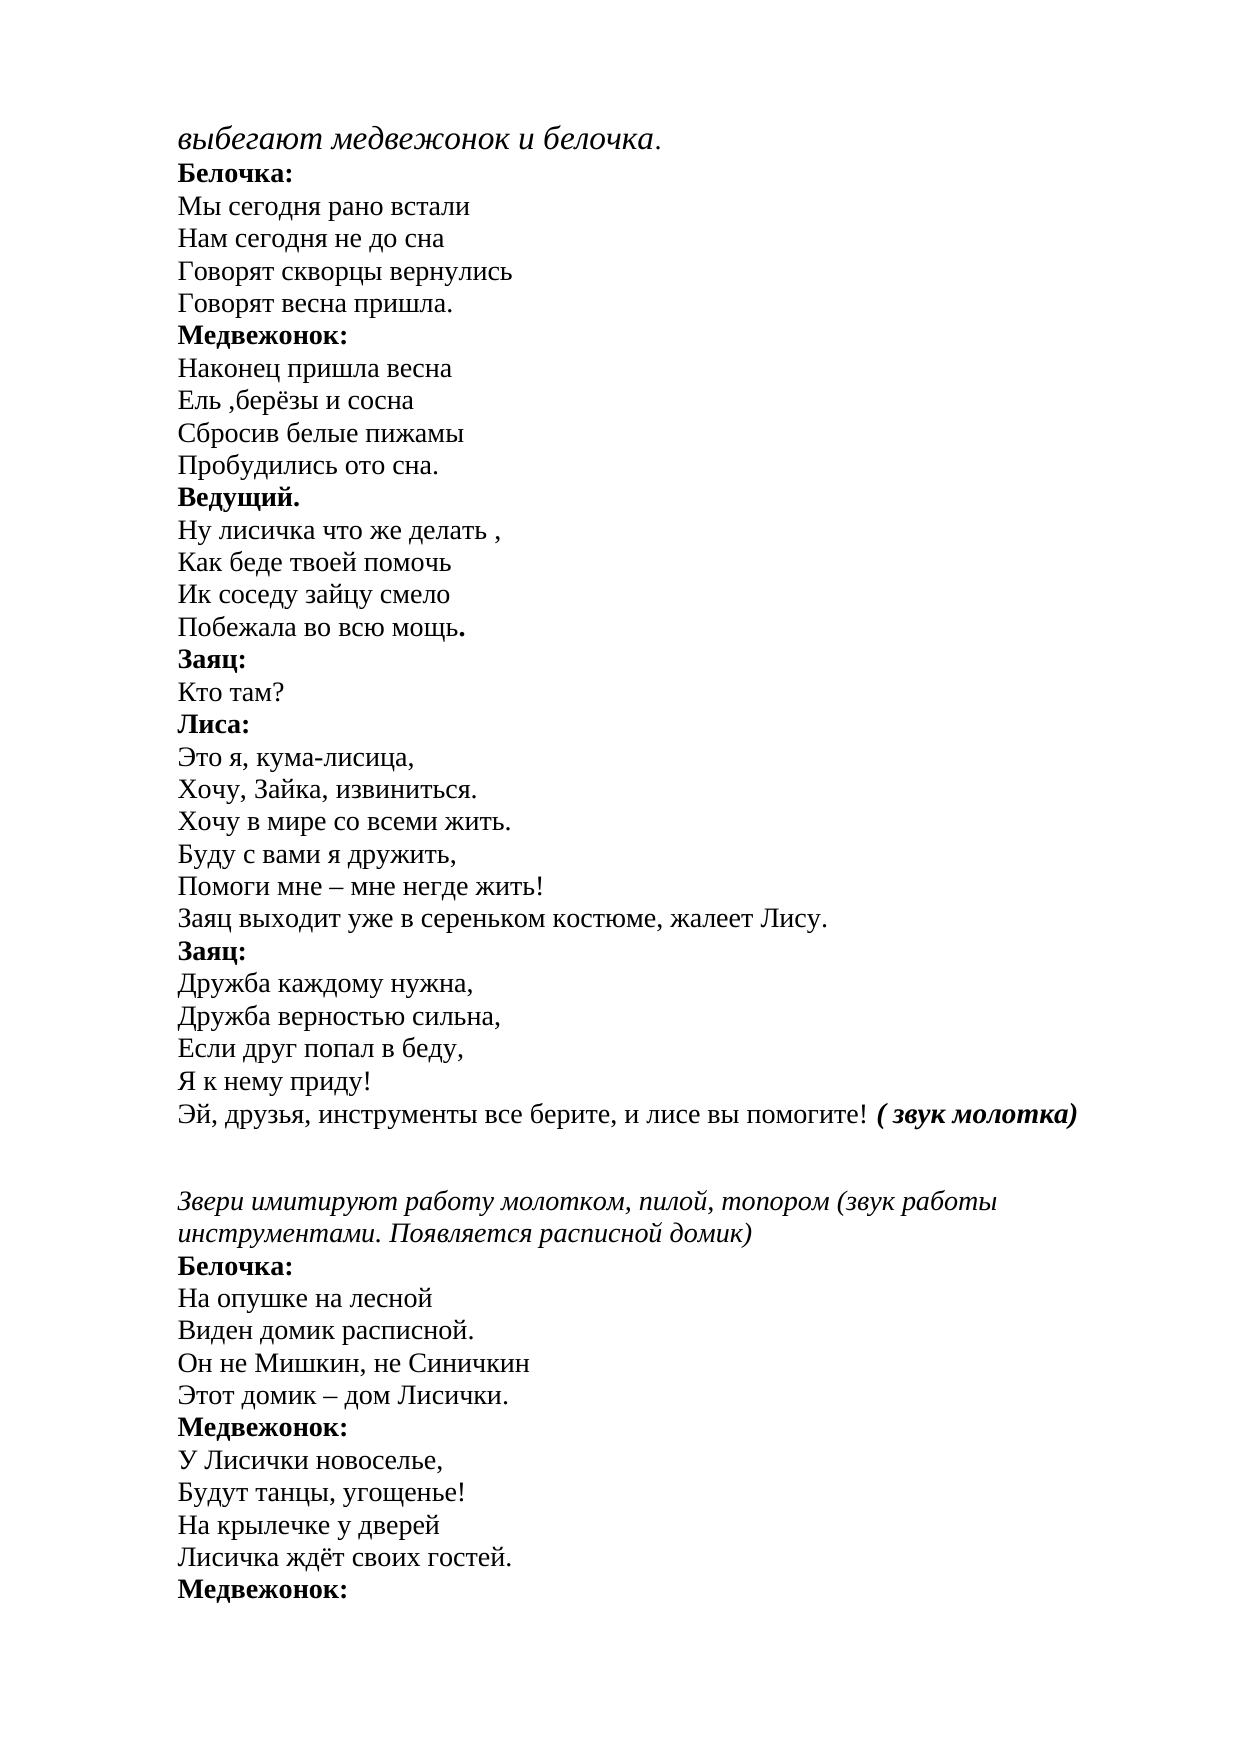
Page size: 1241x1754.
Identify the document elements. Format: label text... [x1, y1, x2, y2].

text Эй, друзья, инструменты все берите, и лисе вы помогите! ( звук молотка) [177, 1096, 1152, 1129]
text выбегают медвежонок и белочка. [177, 118, 1152, 156]
text У Лисички новоселье, [177, 1443, 1152, 1475]
text Медвежонок: [177, 1411, 1152, 1443]
text Говорят весна пришла. [177, 286, 1152, 318]
text Белочка: [177, 1248, 1152, 1281]
text Ель ,берёзы и сосна [177, 383, 1152, 416]
text Белочка: [177, 156, 1152, 189]
text Ик соседу зайцу смело [177, 578, 1152, 610]
text Он не Мишкин, не Синичкин [177, 1346, 1152, 1378]
text Заяц выходит уже в сереньком костюме, жалеет Лису. [177, 902, 1152, 934]
text Ведущий. [177, 480, 1152, 513]
text Медвежонок: [177, 1572, 1152, 1605]
text Лиса: [177, 707, 1152, 739]
text Помоги мне – мне негде жить! [177, 869, 1152, 902]
text Этот домик – дом Лисички. [177, 1378, 1152, 1411]
text Сбросив белые пижамы Пробудились ото сна. [177, 416, 1152, 480]
text Если друг попал в беду, [177, 1031, 1152, 1063]
text Как беде твоей помочь [177, 545, 1152, 578]
text Хочу в мире со всеми жить. [177, 804, 1152, 837]
text Говорят скворцы вернулись [177, 254, 1152, 286]
text Кто там? [177, 675, 1152, 707]
text Ну лисичка что же делать , [177, 513, 1152, 545]
text На крылечке у дверей [177, 1508, 1152, 1540]
text Лисичка ждёт своих гостей. [177, 1540, 1152, 1572]
text Заяц: [177, 642, 1152, 675]
text Виден домик расписной. [177, 1313, 1152, 1346]
text Заяц: [177, 934, 1152, 966]
text Я к нему приду! [177, 1063, 1152, 1096]
text Наконец пришла весна [177, 351, 1152, 383]
text Буду с вами я дружить, [177, 837, 1152, 869]
text Звери имитируют работу молотком, пилой, топором (звук работы инструментами. Появляется расписной домик) [177, 1184, 1152, 1248]
text Нам сегодня не до сна [177, 221, 1152, 254]
text Будут танцы, угощенье! [177, 1475, 1152, 1508]
text Дружба верностью сильна, [177, 999, 1152, 1031]
text Побежала во всю мощь. [177, 610, 1152, 642]
text Хочу, Зайка, извиниться. [177, 772, 1152, 804]
text Это я, кума-лисица, [177, 739, 1152, 772]
text Дружба каждому нужна, [177, 966, 1152, 999]
text На опушке на лесной [177, 1281, 1152, 1313]
text Медвежонок: [177, 318, 1152, 351]
text Мы сегодня рано встали [177, 189, 1152, 221]
